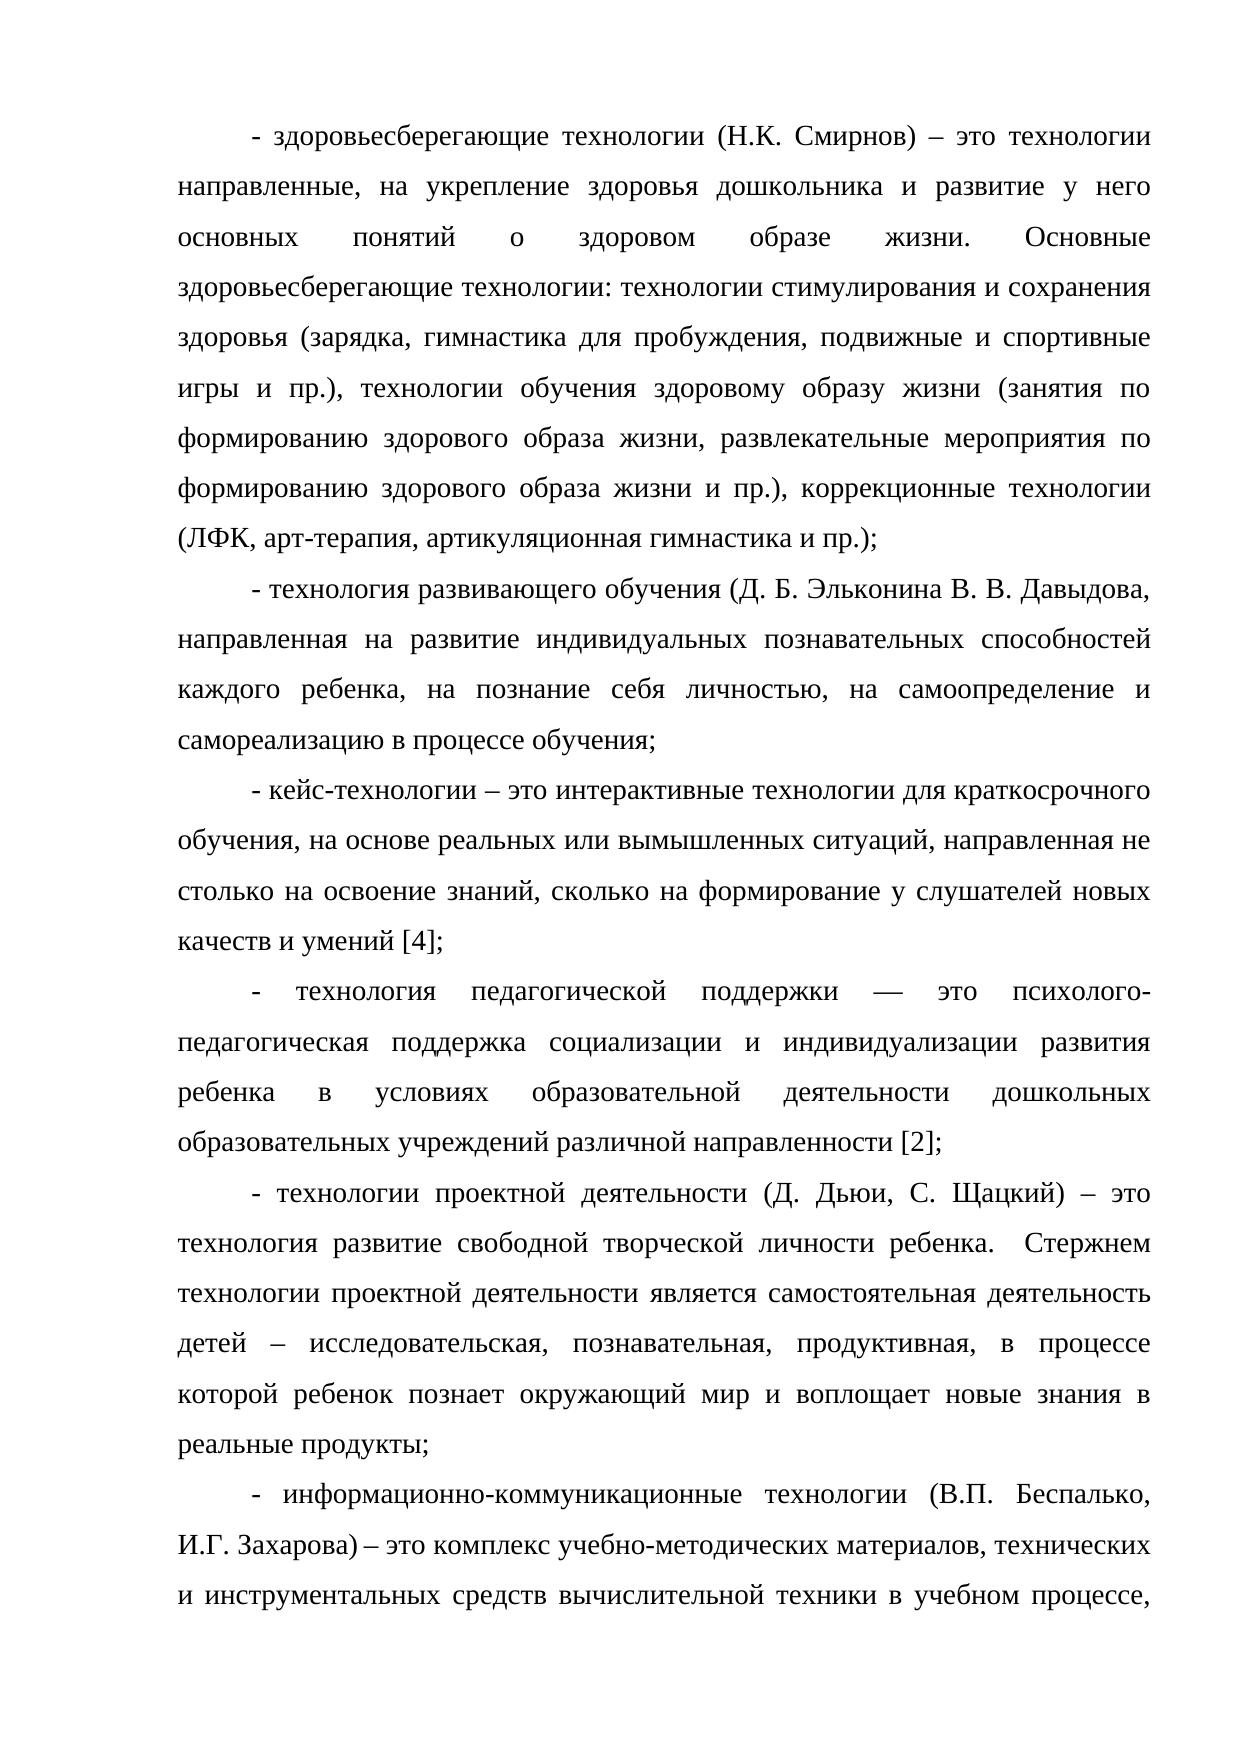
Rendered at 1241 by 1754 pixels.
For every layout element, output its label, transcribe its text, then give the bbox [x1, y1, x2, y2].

text - здоровьесберегающие технологии (Н.К. Смирнов) – это технологии направленные, на укрепление здоровья дошкольника и развитие у него основных понятий о здоровом образе жизни. Основные здоровьесберегающие технологии: технологии стимулирования и сохранения здоровья (зарядка, гимнастика для пробуждения, подвижные и спортивные игры и пр.), технологии обучения здоровому образу жизни (занятия по формированию здорового образа жизни, развлекательные мероприятия по формированию здорового образа жизни и пр.), коррекционные технологии (ЛФК, арт-терапия, артикуляционная гимнастика и пр.); [177, 118, 1152, 554]
text - кейс-технологии – это интерактивные технологии для краткосрочного обучения, на основе реальных или вымышленных ситуаций, направленная не столько на освоение знаний, сколько на формирование у слушателей новых качеств и умений [4]; [177, 772, 1152, 957]
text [177, 1477, 1152, 1611]
text - технологии проектной деятельности (Д. Дьюи, С. Щацкий) – это технология развитие свободной творческой личности ребенка. Стержнем технологии проектной деятельности является самостоятельная деятельность детей – исследовательская, познавательная, продуктивная, в процессе которой ребенок познает окружающий мир и воплощает новые знания в реальные продукты; [177, 1175, 1152, 1460]
text - технология педагогической поддержки — это психолого-педагогическая поддержка социализации и индивидуализации развития ребенка в условиях образовательной деятельности дошкольных образовательных учреждений различной направленности [2]; [177, 973, 1152, 1158]
text - технология развивающего обучения (Д. Б. Эльконина В. В. Давыдова, направленная на развитие индивидуальных познавательных способностей каждого ребенка, на познание себя личностью, на самоопределение и самореализацию в процессе обучения; [177, 571, 1152, 755]
